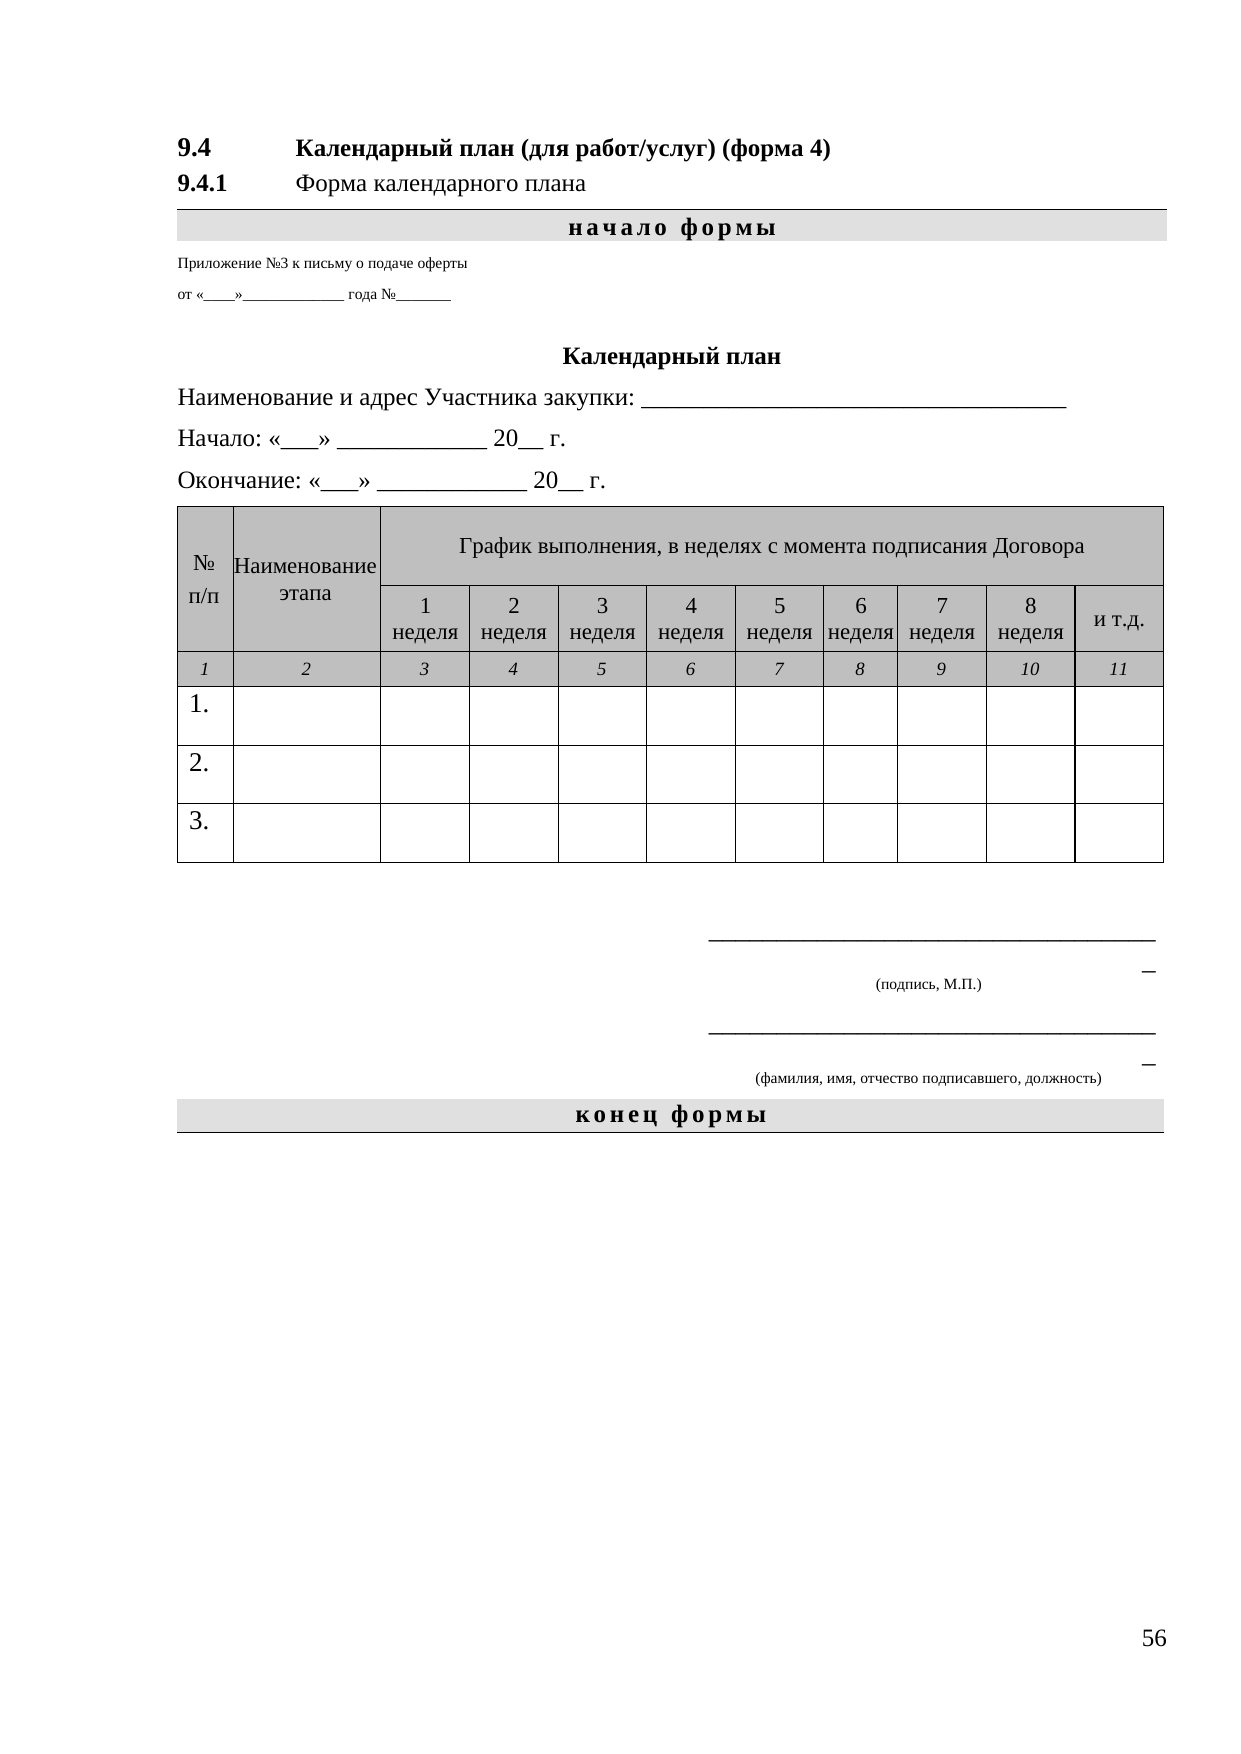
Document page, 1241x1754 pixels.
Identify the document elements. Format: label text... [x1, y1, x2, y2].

table_cell [898, 687, 986, 744]
table_cell 11 [1076, 652, 1163, 686]
table_cell [470, 804, 558, 862]
table_cell [178, 746, 233, 803]
table_cell [178, 687, 233, 744]
table_cell 4 неделя [647, 586, 735, 651]
table_header __________________________________ (подпись, М.П.) [691, 882, 1167, 1006]
table_cell [898, 804, 986, 862]
text конец формы [177, 1099, 1164, 1132]
table_cell 5 [559, 652, 646, 686]
table_cell [736, 804, 823, 862]
table_cell [824, 746, 897, 803]
table_cell [470, 746, 558, 803]
table_header Наименование этапа [234, 507, 380, 651]
table_cell [559, 746, 646, 803]
text начало формы [177, 210, 1167, 241]
text Наименование и адрес Участника закупки: __________________________________ [177, 382, 1167, 411]
list Форма календарного плана [177, 168, 1167, 197]
table_cell [1076, 804, 1163, 862]
table_cell [234, 687, 380, 744]
text Начало: «___» ____________ 20__ г. [177, 423, 1167, 452]
table_cell 8 [824, 652, 897, 686]
table_cell [381, 687, 469, 744]
table_cell __________________________________ (фамилия, имя, отчество подписавшего, должность) [691, 1006, 1167, 1099]
table_cell [1076, 746, 1163, 803]
table_cell [178, 804, 233, 862]
table_cell [470, 687, 558, 744]
table_cell и т.д. [1076, 586, 1163, 651]
table_cell [559, 687, 646, 744]
table_cell 6 [647, 652, 735, 686]
table_cell [736, 687, 823, 744]
table_cell [736, 746, 823, 803]
table_header № п/п [178, 507, 233, 651]
table_cell [381, 746, 469, 803]
text Приложение №3 к письму о подаче оферты от «____»_____________ года №_______ [177, 254, 1167, 316]
table_cell [1076, 687, 1163, 744]
table_cell [824, 687, 897, 744]
list Календарный план (для работ/услуг) (форма 4) [177, 131, 1167, 162]
table_cell [234, 804, 380, 862]
table_cell 3 неделя [559, 586, 646, 651]
table_cell 1 [178, 652, 233, 686]
table_header График выполнения, в неделях с момента подписания Договора [381, 507, 1163, 585]
table_cell 4 [470, 652, 558, 686]
table_cell [987, 804, 1074, 862]
table_cell [898, 746, 986, 803]
table_cell 5 неделя [736, 586, 823, 651]
table_cell [987, 746, 1074, 803]
table_cell 7 неделя [898, 586, 986, 651]
table_cell [234, 746, 380, 803]
table_cell 10 [987, 652, 1074, 686]
table_cell 1 неделя [381, 586, 469, 651]
table_cell 6 неделя [824, 586, 897, 651]
table_cell 8 неделя [987, 586, 1074, 651]
table_cell [647, 687, 735, 744]
table_cell [559, 804, 646, 862]
table_cell [381, 804, 469, 862]
table_cell [647, 804, 735, 862]
table_cell 7 [736, 652, 823, 686]
table_cell 2 [234, 652, 380, 686]
table_cell 2 неделя [470, 586, 558, 651]
text Календарный план [177, 341, 1167, 370]
table_cell [824, 804, 897, 862]
table_cell [647, 746, 735, 803]
table_cell 9 [898, 652, 986, 686]
table_cell [987, 687, 1074, 744]
table_cell 3 [381, 652, 469, 686]
text Окончание: «___» ____________ 20__ г. [177, 465, 1167, 493]
